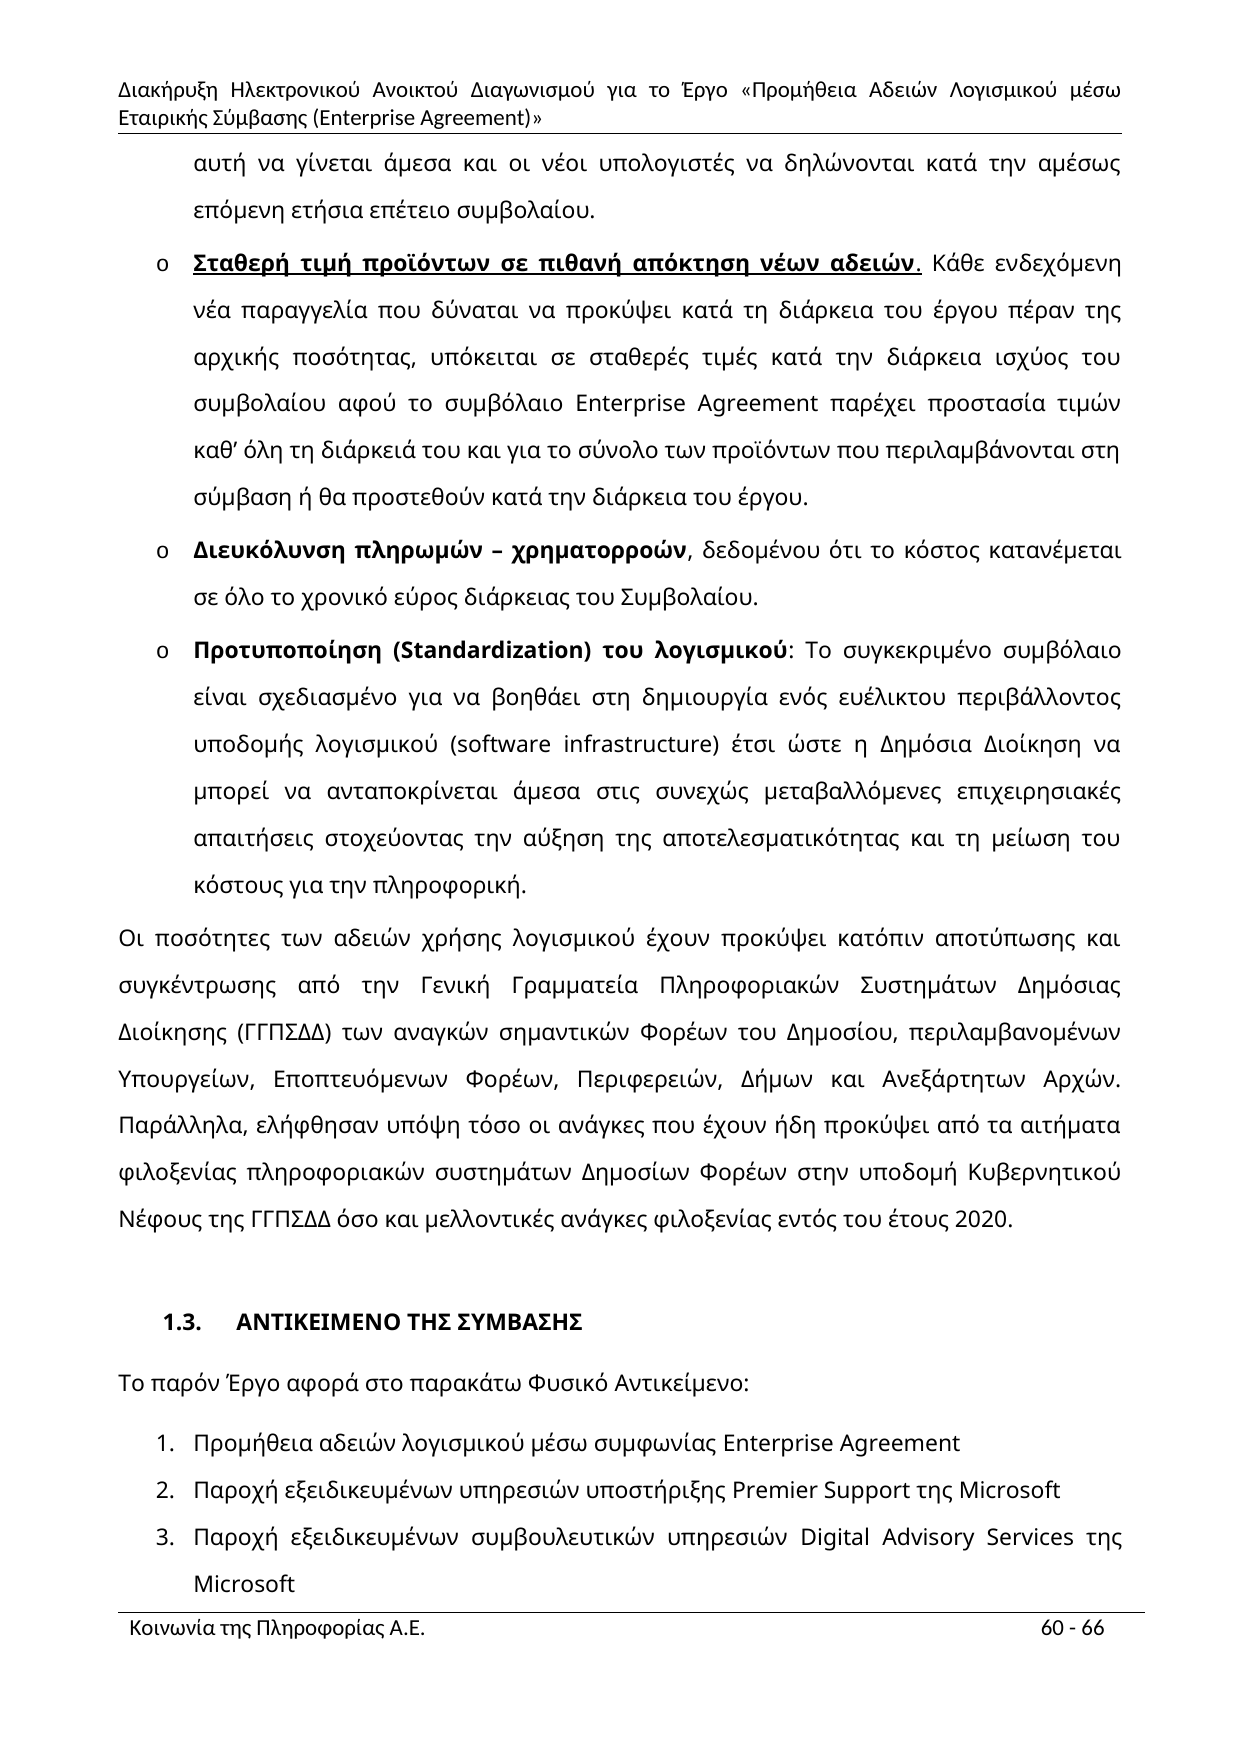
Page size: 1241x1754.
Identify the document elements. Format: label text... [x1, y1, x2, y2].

list Παροχή εξειδικευμένων υπηρεσιών υποστήριξης Premier Support της Microsoft [156, 1474, 1122, 1505]
list Προτυποποίηση (Standardization) του λογισμικού: Το συγκεκριμένο συμβόλαιο είναι σχεδιασμένο για να βοηθάει στη δημιουργία ενός ευέλικτου περιβάλλοντος υποδομής λογισμικού (software infrastructure) έτσι ώστε η Δημόσια Διοίκηση να μπορεί να ανταποκρίνεται άμεσα στις συνεχώς μεταβαλλόμενες επιχειρησιακές απαιτήσεις στοχεύοντας την αύξηση της αποτελεσματικότητας και τη μείωση του κόστους για την πληροφορική. [156, 634, 1122, 900]
text Οι ποσότητες των αδειών χρήσης λογισμικού έχουν προκύψει κατόπιν αποτύπωσης και συγκέντρωσης από την Γενική Γραμματεία Πληροφοριακών Συστημάτων Δημόσιας Διοίκησης (ΓΓΠΣΔΔ) των αναγκών σημαντικών Φορέων του Δημοσίου, περιλαμβανομένων Υπουργείων, Εποπτευόμενων Φορέων, Περιφερειών, Δήμων και Ανεξάρτητων Αρχών. Παράλληλα, ελήφθησαν υπόψη τόσο οι ανάγκες που έχουν ήδη προκύψει από τα αιτήματα φιλοξενίας πληροφοριακών συστημάτων Δημοσίων Φορέων στην υποδομή Κυβερνητικού Νέφους της ΓΓΠΣΔΔ όσο και μελλοντικές ανάγκες φιλοξενίας εντός του έτους 2020. [118, 922, 1122, 1234]
list Παροχή εξειδικευμένων συμβουλευτικών υπηρεσιών Digital Advisory Services της Microsoft [156, 1521, 1122, 1599]
text Το παρόν Έργο αφορά στο παρακάτω Φυσικό Αντικείμενο: [118, 1367, 1122, 1398]
list Διευκόλυνση πληρωμών – χρηματορροών, δεδομένου ότι το κόστος κατανέμεται σε όλο το χρονικό εύρος διάρκειας του Συμβολαίου. [156, 534, 1122, 612]
subtitle ΑΝΤΙΚΕΙΜΕΝΟ ΤΗΣ ΣΥΜΒΑΣΗΣ [162, 1306, 1122, 1338]
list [156, 147, 1122, 225]
list Σταθερή τιμή προϊόντων σε πιθανή απόκτηση νέων αδειών. Κάθε ενδεχόμενη νέα παραγγελία που δύναται να προκύψει κατά τη διάρκεια του έργου πέραν της αρχικής ποσότητας, υπόκειται σε σταθερές τιμές κατά την διάρκεια ισχύος του συμβολαίου αφού το συμβόλαιο Enterprise Agreement παρέχει προστασία τιμών καθ’ όλη τη διάρκειά του και για το σύνολο των προϊόντων που περιλαμβάνονται στη σύμβαση ή θα προστεθούν κατά την διάρκεια του έργου. [156, 247, 1122, 512]
list Προμήθεια αδειών λογισμικού μέσω συμφωνίας Enterprise Agreement [156, 1427, 1122, 1458]
